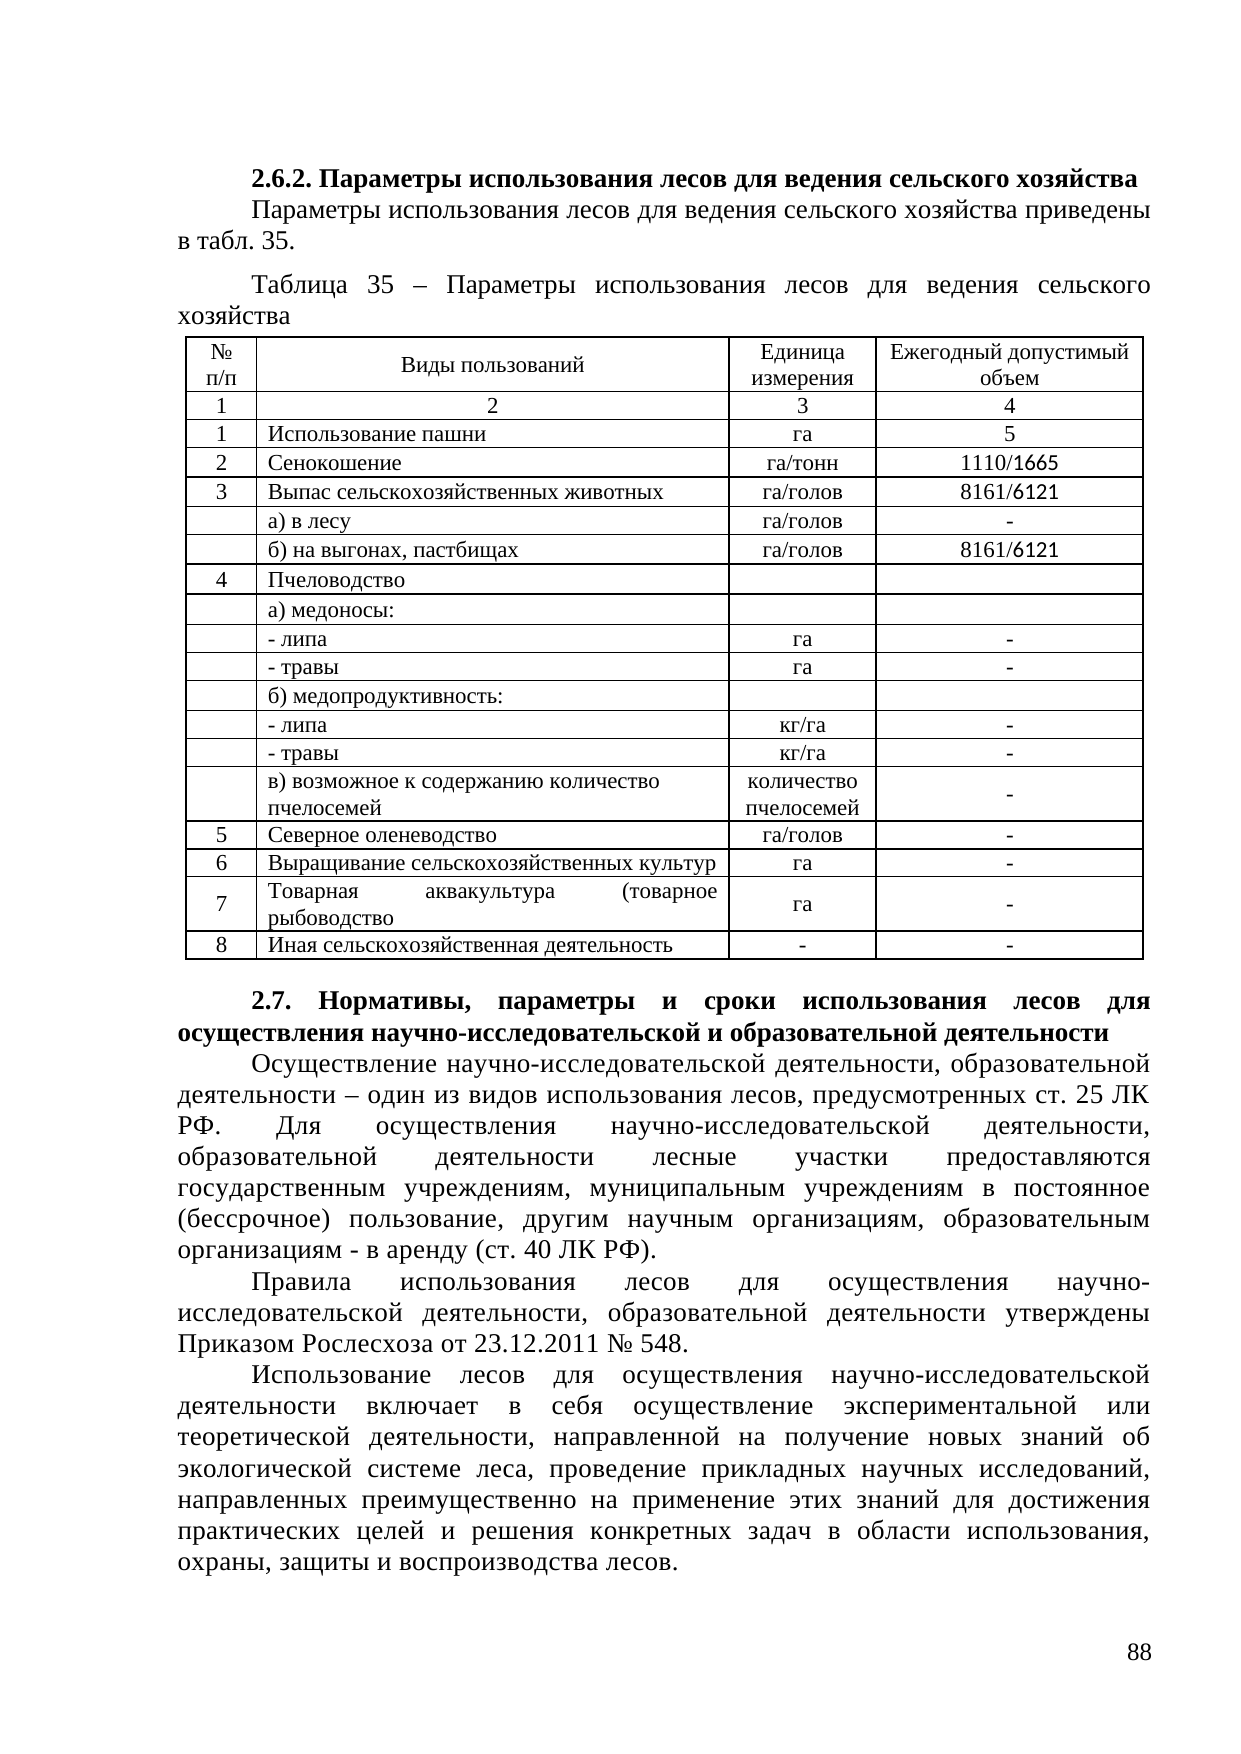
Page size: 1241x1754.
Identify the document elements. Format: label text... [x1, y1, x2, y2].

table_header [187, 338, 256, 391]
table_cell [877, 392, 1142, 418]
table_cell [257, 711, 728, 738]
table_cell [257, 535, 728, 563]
text Осуществление научно-исследовательской деятельности, образовательной деятельности – один из видов использования лесов, предусмотренных ст. 25 ЛК РФ. Для осуществления научно-исследовательской деятельности, образовательной деятельности лесные участки предоставляются государственным учреждениям, муниципальным учреждениям в постоянное (бессрочное) пользование, другим научным организациям, образовательным организациям - в аренду (ст. 40 ЛК РФ). [177, 1047, 1152, 1265]
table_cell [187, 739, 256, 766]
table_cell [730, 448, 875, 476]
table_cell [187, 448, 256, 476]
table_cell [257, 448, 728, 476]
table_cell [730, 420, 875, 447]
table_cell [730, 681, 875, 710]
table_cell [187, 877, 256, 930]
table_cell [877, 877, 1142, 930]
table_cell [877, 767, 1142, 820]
text 2.7. Нормативы, параметры и сроки использования лесов для осуществления научно-исследовательской и образовательной деятельности [177, 984, 1152, 1047]
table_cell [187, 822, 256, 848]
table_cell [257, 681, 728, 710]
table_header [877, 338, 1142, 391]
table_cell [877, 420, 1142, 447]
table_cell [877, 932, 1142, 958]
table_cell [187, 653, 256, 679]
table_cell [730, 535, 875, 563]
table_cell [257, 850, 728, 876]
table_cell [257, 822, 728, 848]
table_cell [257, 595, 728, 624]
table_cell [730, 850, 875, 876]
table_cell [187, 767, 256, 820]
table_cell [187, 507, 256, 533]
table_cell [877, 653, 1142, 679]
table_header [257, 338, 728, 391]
text Правила использования лесов для осуществления научно-исследовательской деятельности, образовательной деятельности утверждены Приказом Рослесхоза от 23.12.2011 № 548. [177, 1265, 1152, 1358]
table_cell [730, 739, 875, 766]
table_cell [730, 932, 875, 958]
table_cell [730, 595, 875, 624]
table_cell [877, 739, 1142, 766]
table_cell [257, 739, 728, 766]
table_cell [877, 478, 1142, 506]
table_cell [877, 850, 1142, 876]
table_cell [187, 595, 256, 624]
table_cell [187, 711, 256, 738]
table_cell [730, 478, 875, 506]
text Таблица 35 – Параметры использования лесов для ведения сельского хозяйства [177, 268, 1152, 330]
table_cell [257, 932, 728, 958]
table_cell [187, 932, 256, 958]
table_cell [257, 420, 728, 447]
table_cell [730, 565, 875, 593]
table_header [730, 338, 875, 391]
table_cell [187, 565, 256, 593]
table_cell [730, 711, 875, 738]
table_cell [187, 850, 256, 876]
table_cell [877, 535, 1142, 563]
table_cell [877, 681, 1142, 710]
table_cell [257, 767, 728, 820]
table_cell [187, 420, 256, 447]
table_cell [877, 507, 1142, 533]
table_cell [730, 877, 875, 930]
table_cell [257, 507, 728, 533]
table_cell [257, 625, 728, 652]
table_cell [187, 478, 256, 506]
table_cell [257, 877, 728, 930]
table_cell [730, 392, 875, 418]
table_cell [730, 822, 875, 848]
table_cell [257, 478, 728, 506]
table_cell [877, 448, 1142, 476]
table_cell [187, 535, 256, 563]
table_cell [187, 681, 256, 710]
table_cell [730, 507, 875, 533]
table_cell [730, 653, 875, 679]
text Параметры использования лесов для ведения сельского хозяйства приведены в табл. 35. [177, 193, 1152, 255]
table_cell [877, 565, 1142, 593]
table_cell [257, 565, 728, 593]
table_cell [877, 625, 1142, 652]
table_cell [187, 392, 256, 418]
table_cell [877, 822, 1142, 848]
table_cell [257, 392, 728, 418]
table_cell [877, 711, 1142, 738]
text Использование лесов для осуществления научно-исследовательской деятельности включает в себя осуществление экспериментальной или теоретической деятельности, направленной на получение новых знаний об экологической системе леса, проведение прикладных научных исследований, направленных преимущественно на применение этих знаний для достижения практических целей и решения конкретных задач в области использования, охраны, защиты и воспроизводства лесов. [177, 1358, 1152, 1576]
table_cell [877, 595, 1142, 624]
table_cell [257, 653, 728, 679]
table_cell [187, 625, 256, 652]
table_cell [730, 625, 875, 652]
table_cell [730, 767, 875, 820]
text 2.6.2. Параметры использования лесов для ведения сельского хозяйства [177, 162, 1152, 193]
